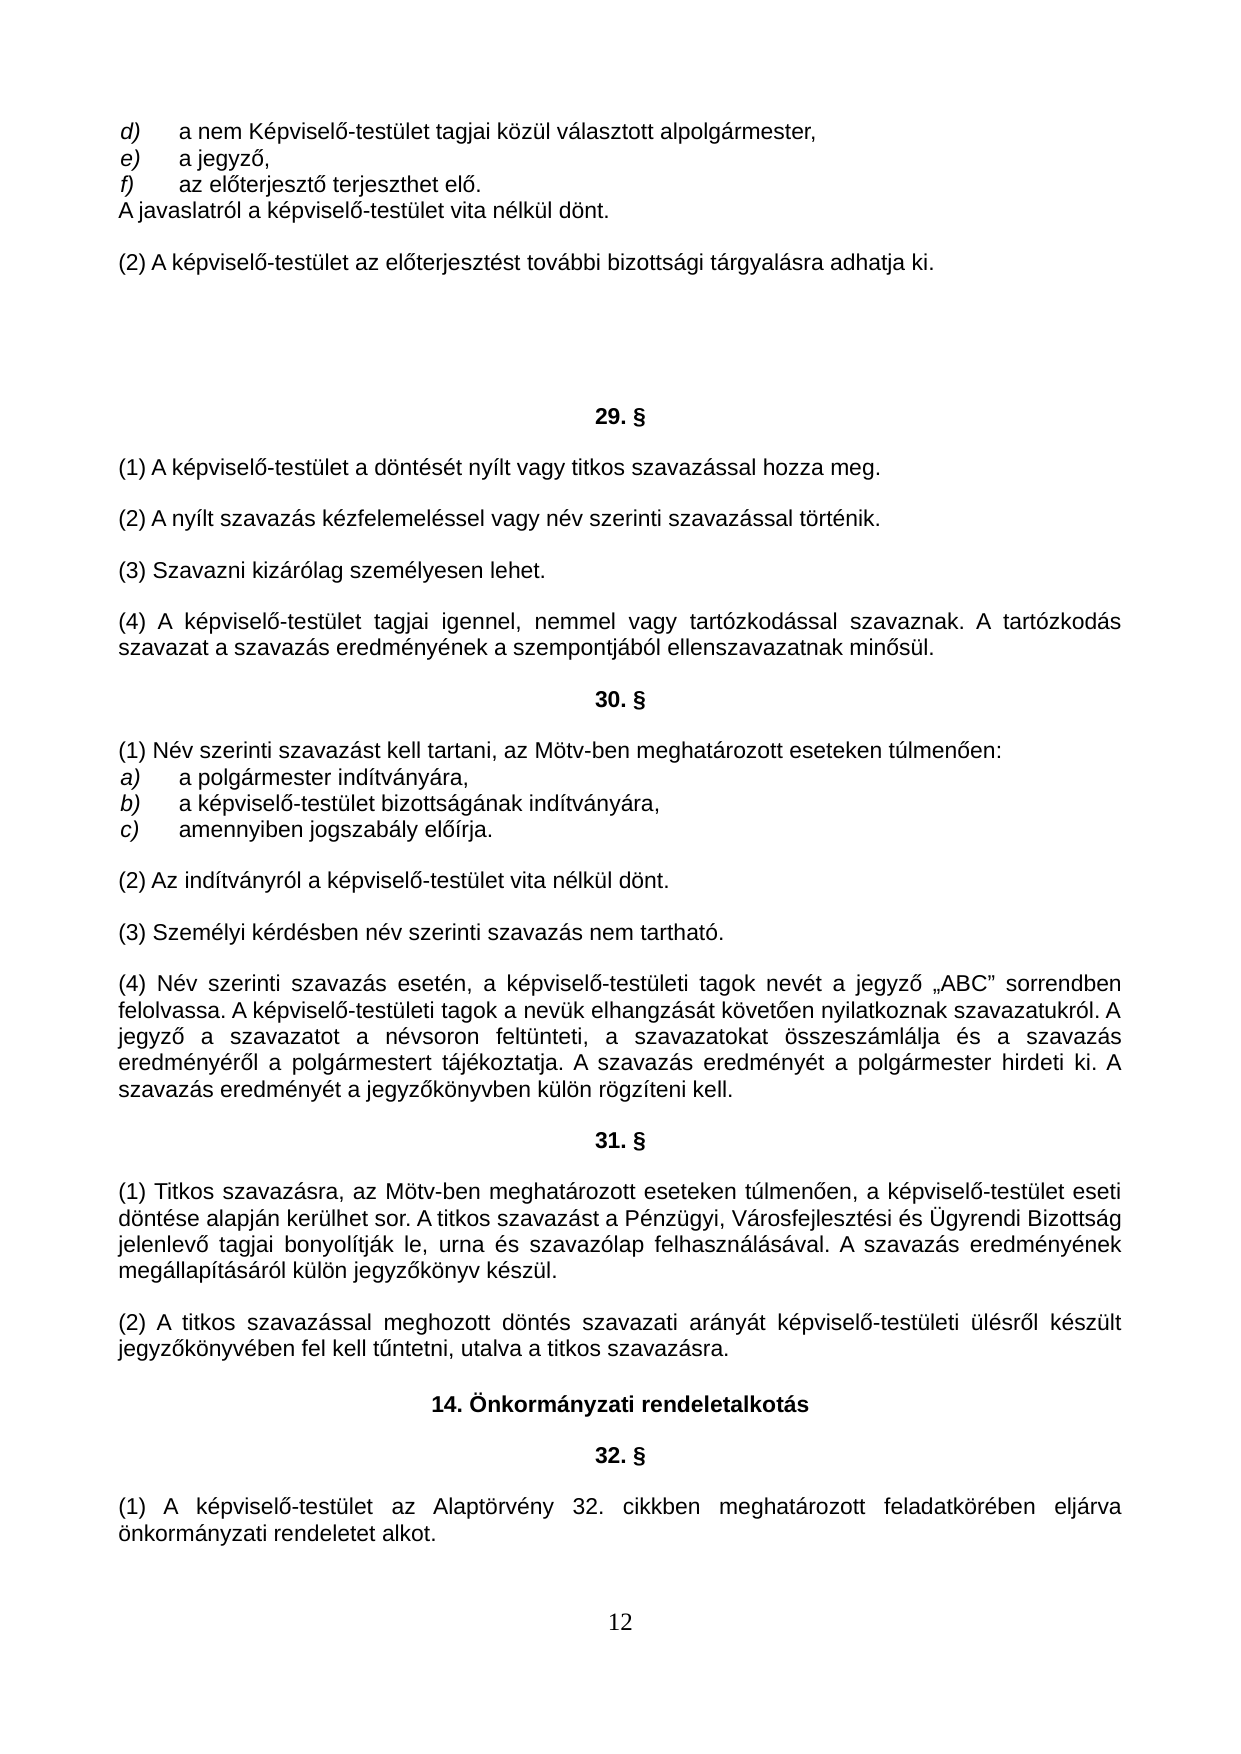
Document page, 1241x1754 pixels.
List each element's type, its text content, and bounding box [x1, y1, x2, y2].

text a) a polgármester indítványára, [120, 763, 1122, 790]
text (3) Szavazni kizárólag személyesen lehet. [118, 557, 1122, 583]
text A javaslatról a képviselő-testület vita nélkül dönt. [118, 197, 1122, 223]
text (1) Titkos szavazásra, az Mötv-ben meghatározott eseteken túlmenően, a képviselő-testület eseti döntése alapján kerülhet sor. A titkos szavazást a Pénzügyi, Városfejlesztési és Ügyrendi Bizottság jelenlevő tagjai bonyolítják le, urna és szavazólap felhasználásával. A szavazás eredményének megállapításáról külön jegyzőkönyv készül. [118, 1178, 1122, 1284]
text d) a nem Képviselő-testület tagjai közül választott alpolgármester, [120, 118, 1122, 144]
text 31. § [118, 1127, 1122, 1153]
text (4) A képviselő-testület tagjai igennel, nemmel vagy tartózkodással szavaznak. A tartózkodás szavazat a szavazás eredményének a szempontjából ellenszavazatnak minősül. [118, 608, 1122, 661]
text 32. § [118, 1442, 1122, 1468]
text (2) A nyílt szavazás kézfelemeléssel vagy név szerinti szavazással történik. [118, 505, 1122, 532]
text (2) A képviselő-testület az előterjesztést további bizottsági tárgyalásra adhatja ki. [118, 248, 1122, 275]
text b) a képviselő-testület bizottságának indítványára, [120, 790, 1122, 816]
text e) a jegyző, [120, 144, 1122, 171]
text (3) Személyi kérdésben név szerinti szavazás nem tartható. [118, 919, 1122, 945]
text (1) A képviselő-testület a döntését nyílt vagy titkos szavazással hozza meg. [118, 454, 1122, 480]
text 29. § [118, 403, 1122, 429]
text f) az előterjesztő terjeszthet elő. [120, 171, 1122, 197]
text 14. Önkormányzati rendeletalkotás [118, 1391, 1122, 1417]
text c) amennyiben jogszabály előírja. [120, 816, 1122, 842]
text (1) A képviselő-testület az Alaptörvény 32. cikkben meghatározott feladatkörében eljárva önkormányzati rendeletet alkot. [118, 1493, 1122, 1546]
text (2) Az indítványról a képviselő-testület vita nélkül dönt. [118, 867, 1122, 894]
text (1) Név szerinti szavazást kell tartani, az Mötv-ben meghatározott eseteken túlmenően: [118, 737, 1122, 763]
text (4) Név szerinti szavazás esetén, a képviselő-testületi tagok nevét a jegyző „ABC” sorrendben felolvassa. A képviselő-testületi tagok a nevük elhangzását követően nyilatkoznak szavazatukról. A jegyző a szavazatot a névsoron feltünteti, a szavazatokat összeszámlálja és a szavazás eredményéről a polgármestert tájékoztatja. A szavazás eredményét a polgármester hirdeti ki. A szavazás eredményét a jegyzőkönyvben külön rögzíteni kell. [118, 970, 1122, 1102]
text 30. § [118, 686, 1122, 712]
text (2) A titkos szavazással meghozott döntés szavazati arányát képviselő-testületi ülésről készült jegyzőkönyvében fel kell tűntetni, utalva a titkos szavazásra. [118, 1309, 1122, 1361]
